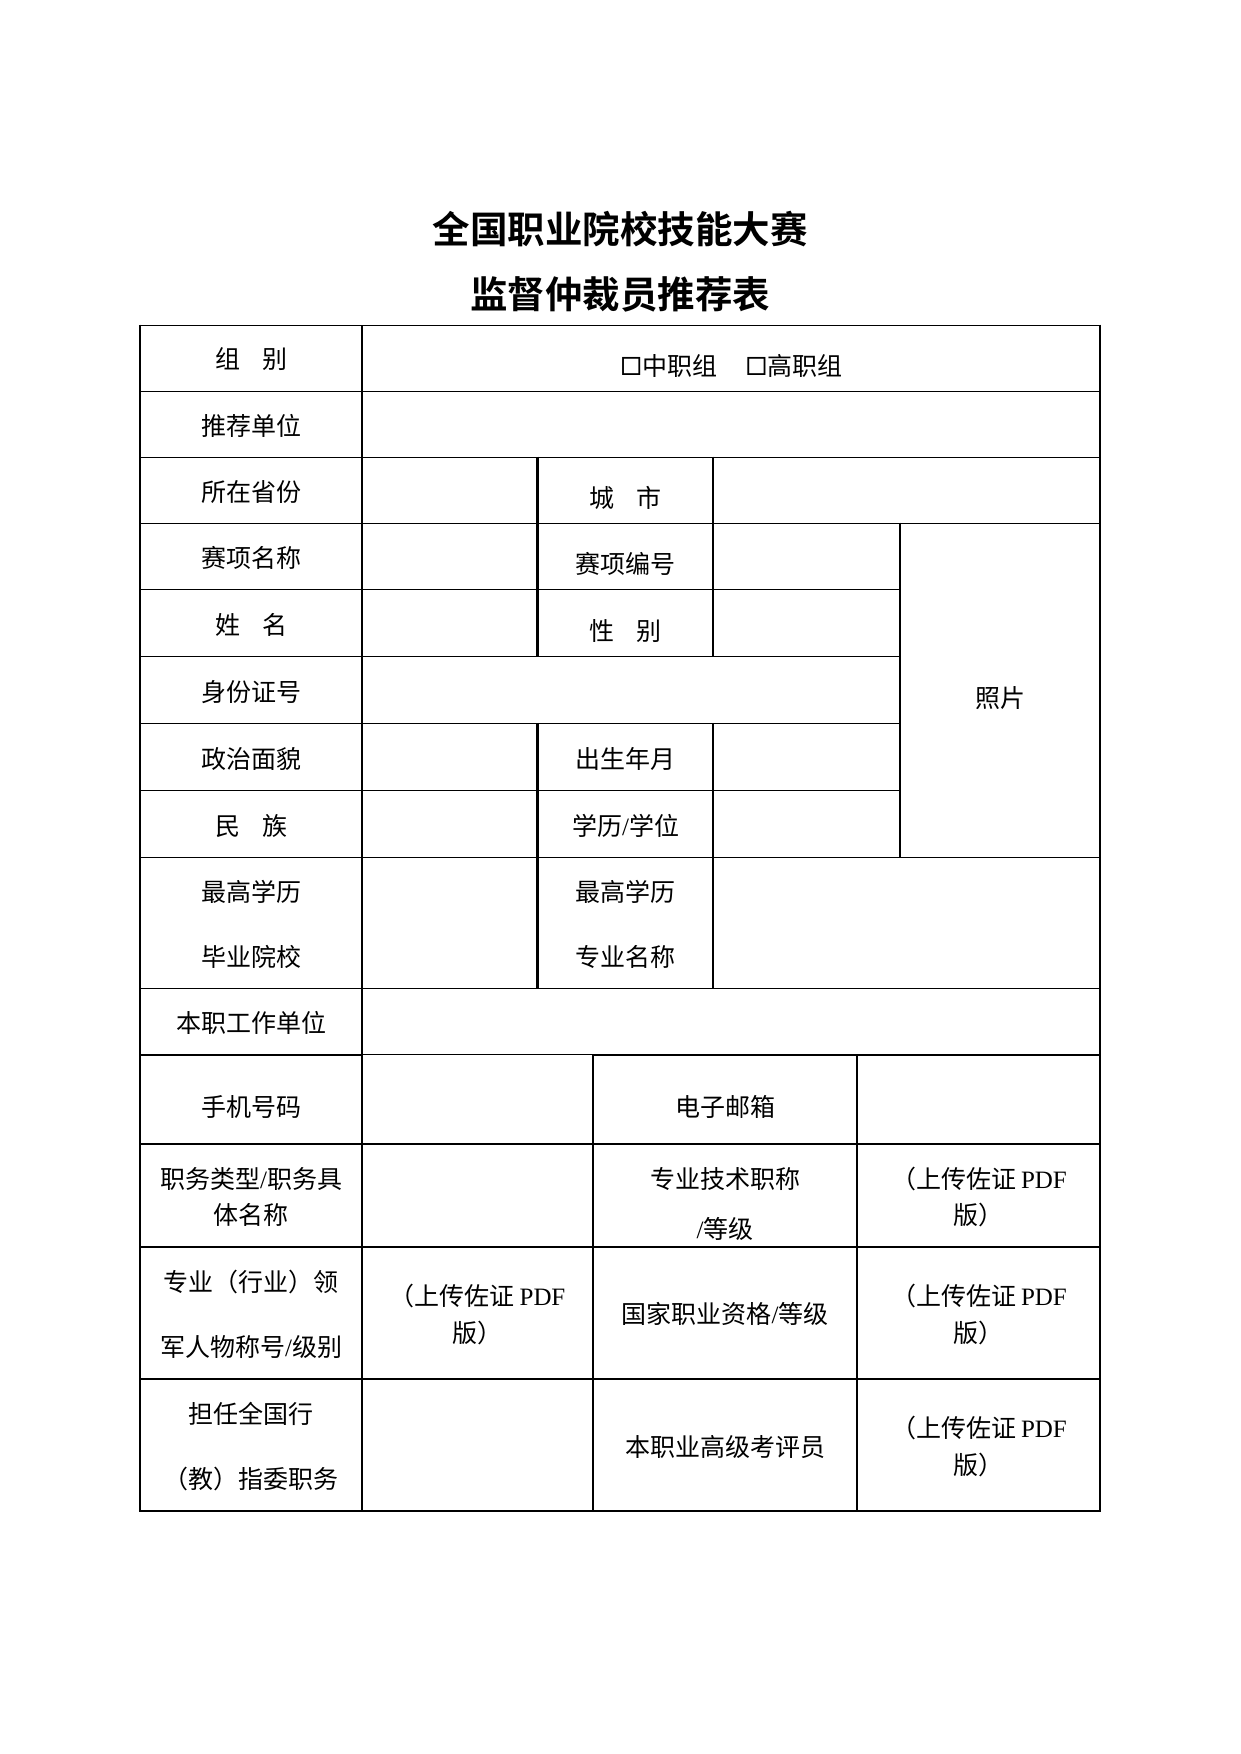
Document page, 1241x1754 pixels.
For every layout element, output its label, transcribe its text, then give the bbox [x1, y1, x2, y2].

table_cell 所在省份 [141, 458, 361, 523]
table_cell 国家职业资格/等级 [594, 1248, 856, 1378]
table_cell （上传佐证PDF版） [858, 1145, 1099, 1246]
table_cell 推荐单位 [141, 392, 361, 457]
table_cell 本职工作单位 [141, 989, 361, 1054]
table_cell [714, 458, 1099, 523]
table_cell [714, 858, 1099, 988]
table_cell 电子邮箱 [594, 1056, 856, 1143]
table_cell 专业（行业）领军人物称号/级别 [141, 1248, 361, 1378]
table_cell 本职业高级考评员 [594, 1380, 856, 1510]
table_cell [363, 724, 536, 790]
table_cell [714, 724, 899, 790]
table_header 组 别 [141, 326, 361, 391]
table_cell [714, 590, 899, 656]
table_header 中职组 高职组 [363, 326, 1099, 391]
text 监督仲裁员推荐表 [187, 259, 1053, 324]
table_cell （上传佐证PDF版） [858, 1248, 1099, 1378]
table_cell 最高学历 专业名称 [539, 858, 712, 988]
table_cell 赛项名称 [141, 524, 361, 589]
table_cell [363, 858, 536, 988]
table_cell [714, 791, 899, 857]
table_cell 城 市 [539, 458, 712, 523]
table_cell [363, 458, 536, 523]
table_cell [363, 1145, 592, 1246]
table_cell [858, 1056, 1099, 1143]
table_cell 学历/学位 [539, 791, 712, 857]
table_cell 身份证号 [141, 657, 361, 723]
table_cell [363, 989, 1099, 1054]
table_cell （上传佐证PDF版） [363, 1248, 592, 1378]
text 全国职业院校技能大赛 [187, 194, 1053, 259]
table_cell 民 族 [141, 791, 361, 857]
table_cell 政治面貌 [141, 724, 361, 790]
table_cell 姓 名 [141, 590, 361, 656]
table_cell 手机号码 [141, 1056, 361, 1143]
table_cell 最高学历 毕业院校 [141, 858, 361, 988]
table_cell [363, 657, 899, 723]
table_cell 照片 [901, 524, 1099, 857]
table_cell 担任全国行（教）指委职务 [141, 1380, 361, 1510]
table_cell 出生年月 [539, 724, 712, 790]
table_cell [363, 1380, 592, 1510]
table_cell [363, 1055, 592, 1143]
table_cell 职务类型/职务具体名称 [141, 1145, 361, 1246]
table_cell [363, 524, 536, 589]
table_cell [363, 590, 536, 656]
table_cell 赛项编号 [539, 524, 712, 589]
table_cell [714, 524, 899, 589]
table_cell 专业技术职称 /等级 [594, 1145, 856, 1246]
table_cell [363, 791, 536, 857]
table_cell （上传佐证PDF版） [858, 1380, 1099, 1510]
table_cell 性 别 [539, 590, 712, 656]
table_cell [363, 392, 1099, 457]
